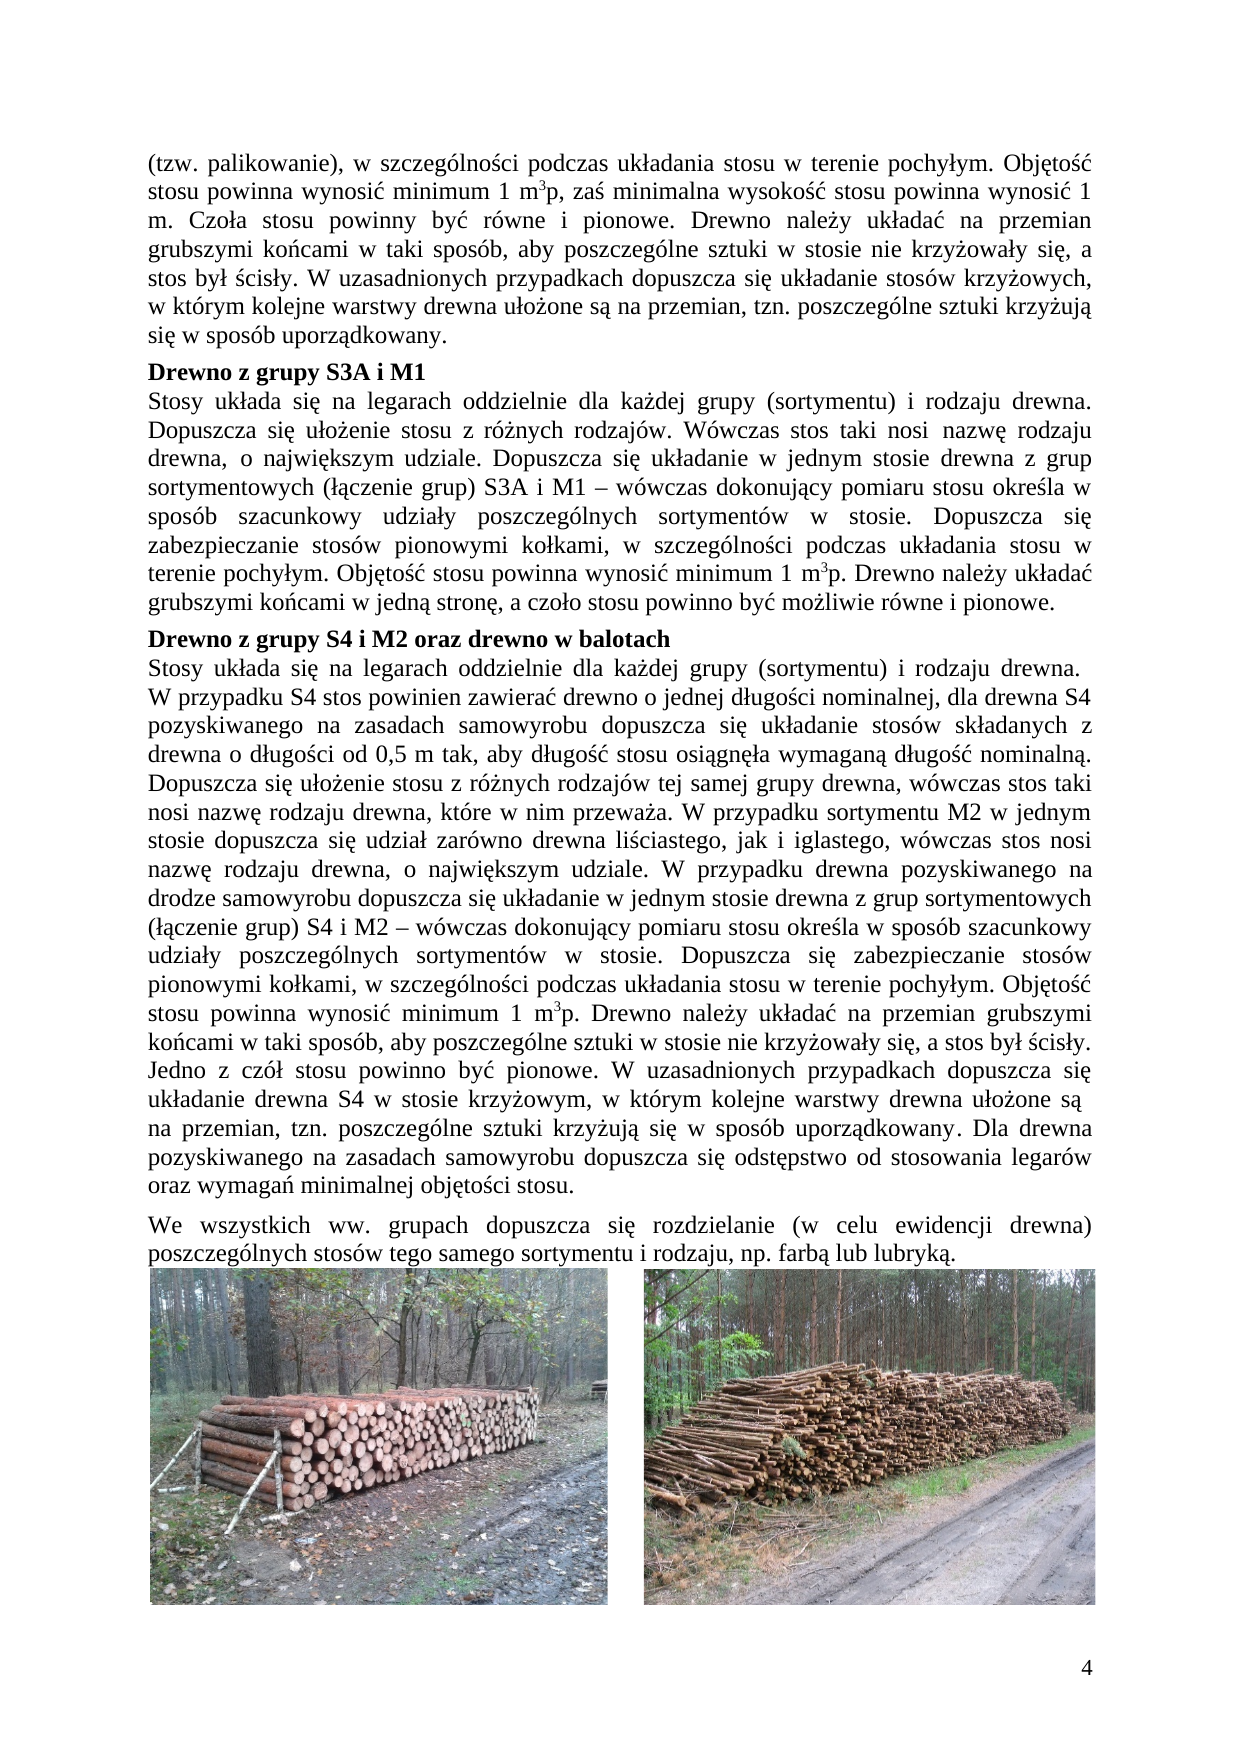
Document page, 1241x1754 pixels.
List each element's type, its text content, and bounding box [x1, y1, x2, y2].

text Drewno z grupy S3A i M1 [148, 357, 1093, 386]
text Drewno z grupy S4 i M2 oraz drewno w balotach [148, 624, 1093, 653]
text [148, 148, 1093, 349]
picture [150, 1268, 608, 1605]
picture [642, 1269, 1095, 1604]
text Stosy układa się na legarach oddzielnie dla każdej grupy (sortymentu) i rodzaju drewna. W przypadku S4 stos powinien zawierać drewno o jednej długości nominalnej, dla drewna S4 pozyskiwanego na zasadach samowyrobu dopuszcza się układanie stosów składanych z drewna o długości od 0,5 m tak, aby długość stosu osiągnęła wymaganą długość nominalną. Dopuszcza się ułożenie stosu z różnych rodzajów tej samej grupy drewna, wówczas stos taki nosi nazwę rodzaju drewna, które w nim przeważa. W przypadku sortymentu M2 w jednym stosie dopuszcza się udział zarówno drewna liściastego, jak i iglastego, wówczas stos nosi nazwę rodzaju drewna, o największym udziale. W przypadku drewna pozyskiwanego na drodze samowyrobu dopuszcza się układanie w jednym stosie drewna z grup sortymentowych (łączenie grup) S4 i M2 – wówczas dokonujący pomiaru stosu określa w sposób szacunkowy udziały poszczególnych sortymentów w stosie. Dopuszcza się zabezpieczanie stosów pionowymi kołkami, w szczególności podczas układania stosu w terenie pochyłym. Objętość stosu powinna wynosić minimum 1 m3p. Drewno należy układać na przemian grubszymi końcami w taki sposób, aby poszczególne sztuki w stosie nie krzyżowały się, a stos był ścisły. Jedno z czół stosu powinno być pionowe. W uzasadnionych przypadkach dopuszcza się układanie drewna S4 w stosie krzyżowym, w którym kolejne warstwy drewna ułożone są na przemian, tzn. poszczególne sztuki krzyżują się w sposób uporządkowany. Dla drewna pozyskiwanego na zasadach samowyrobu dopuszcza się odstępstwo od stosowania legarów oraz wymagań minimalnej objętości stosu. [148, 653, 1093, 1199]
text We wszystkich ww. grupach dopuszcza się rozdzielanie (w celu ewidencji drewna) poszczególnych stosów tego samego sortymentu i rodzaju, np. farbą lub lubryką. [148, 1210, 1093, 1267]
text Stosy układa się na legarach oddzielnie dla każdej grupy (sortymentu) i rodzaju drewna. Dopuszcza się ułożenie stosu z różnych rodzajów. Wówczas stos taki nosi nazwę rodzaju drewna, o największym udziale. Dopuszcza się układanie w jednym stosie drewna z grup sortymentowych (łączenie grup) S3A i M1 – wówczas dokonujący pomiaru stosu określa w sposób szacunkowy udziały poszczególnych sortymentów w stosie. Dopuszcza się zabezpieczanie stosów pionowymi kołkami, w szczególności podczas układania stosu w terenie pochyłym. Objętość stosu powinna wynosić minimum 1 m3p. Drewno należy układać grubszymi końcami w jedną stronę, a czoło stosu powinno być możliwie równe i pionowe. [148, 386, 1093, 616]
